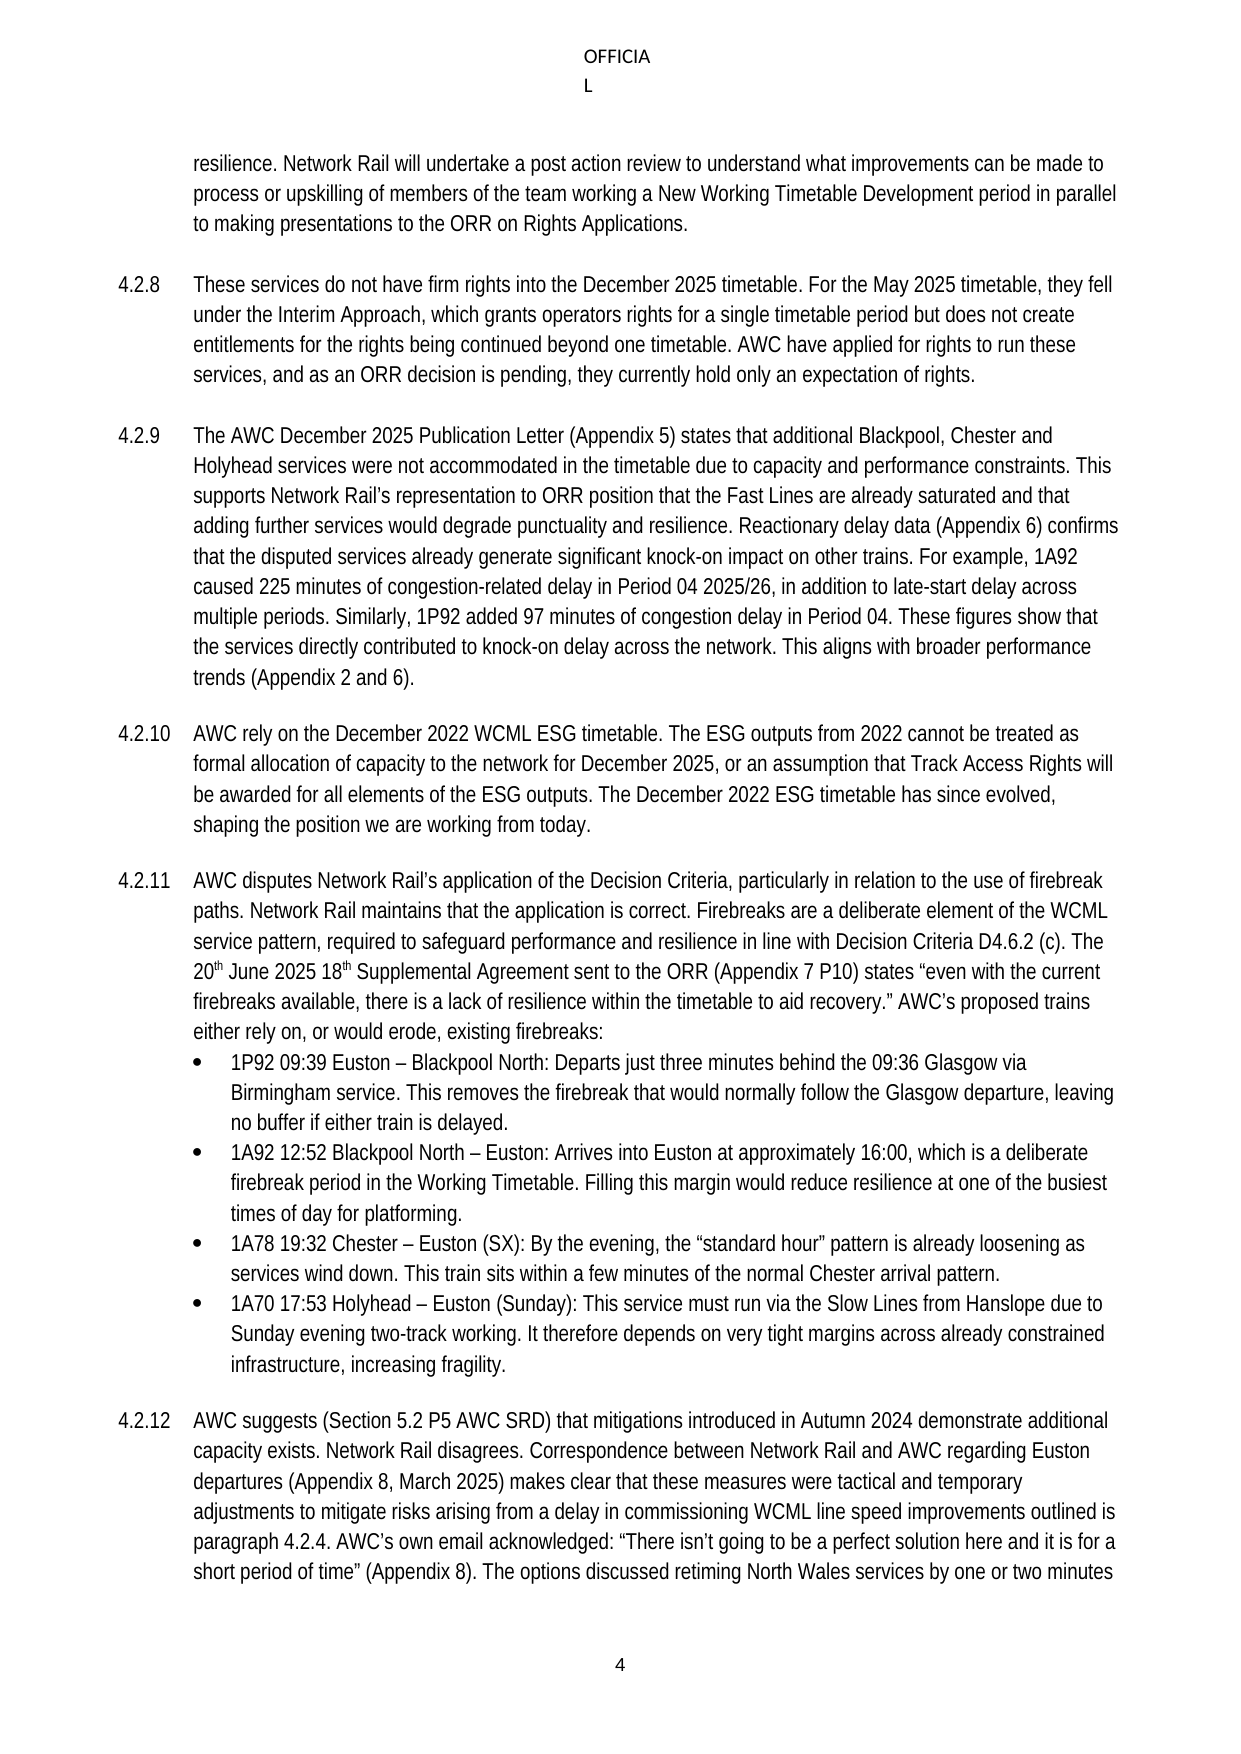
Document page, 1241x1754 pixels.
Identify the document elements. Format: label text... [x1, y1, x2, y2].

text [118, 150, 1122, 237]
text 4.2.11 AWC disputes Network Rail’s application of the Decision Criteria, particularly in relation to the use of firebreak paths. Network Rail maintains that the application is correct. Firebreaks are a deliberate element of the WCML service pattern, required to safeguard performance and resilience in line with Decision Criteria D4.6.2 (c). The 20th June 2025 18th Supplemental Agreement sent to the ORR (Appendix 7 P10) states “even with the current firebreaks available, there is a lack of resilience within the timetable to aid recovery.” AWC’s proposed trains either rely on, or would erode, existing firebreaks: [118, 867, 1122, 1045]
list 1A70 17:53 Holyhead – Euston (Sunday): This service must run via the Slow Lines from Hanslope due to Sunday evening two-track working. It therefore depends on very tight margins across already constrained infrastructure, increasing fragility. [193, 1290, 1122, 1377]
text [118, 1407, 1122, 1584]
list 1P92 09:39 Euston – Blackpool North: Departs just three minutes behind the 09:36 Glasgow via Birmingham service. This removes the firebreak that would normally follow the Glasgow departure, leaving no buffer if either train is delayed. [193, 1048, 1122, 1135]
list 1A78 19:32 Chester – Euston (SX): By the evening, the “standard hour” pattern is already loosening as services wind down. This train sits within a few minutes of the normal Chester arrival pattern. [193, 1230, 1122, 1286]
text 4.2.9 The AWC December 2025 Publication Letter (Appendix 5) states that additional Blackpool, Chester and Holyhead services were not accommodated in the timetable due to capacity and performance constraints. This supports Network Rail’s representation to ORR position that the Fast Lines are already saturated and that adding further services would degrade punctuality and resilience. Reactionary delay data (Appendix 6) confirms that the disputed services already generate significant knock-on impact on other trains. For example, 1A92 caused 225 minutes of congestion-related delay in Period 04 2025/26, in addition to late-start delay across multiple periods. Similarly, 1P92 added 97 minutes of congestion delay in Period 04. These figures show that the services directly contributed to knock-on delay across the network. This aligns with broader performance trends (Appendix 2 and 6). [118, 422, 1122, 690]
list 1A92 12:52 Blackpool North – Euston: Arrives into Euston at approximately 16:00, which is a deliberate firebreak period in the Working Timetable. Filling this margin would reduce resilience at one of the busiest times of day for platforming. [193, 1139, 1122, 1226]
text 4.2.8 These services do not have firm rights into the December 2025 timetable. For the May 2025 timetable, they fell under the Interim Approach, which grants operators rights for a single timetable period but does not create entitlements for the rights being continued beyond one timetable. AWC have applied for rights to run these services, and as an ORR decision is pending, they currently hold only an expectation of rights. [118, 271, 1122, 388]
text 4.2.10 AWC rely on the December 2022 WCML ESG timetable. The ESG outputs from 2022 cannot be treated as formal allocation of capacity to the network for December 2025, or an assumption that Track Access Rights will be awarded for all elements of the ESG outputs. The December 2022 ESG timetable has since evolved, shaping the position we are working from today. [118, 720, 1122, 837]
